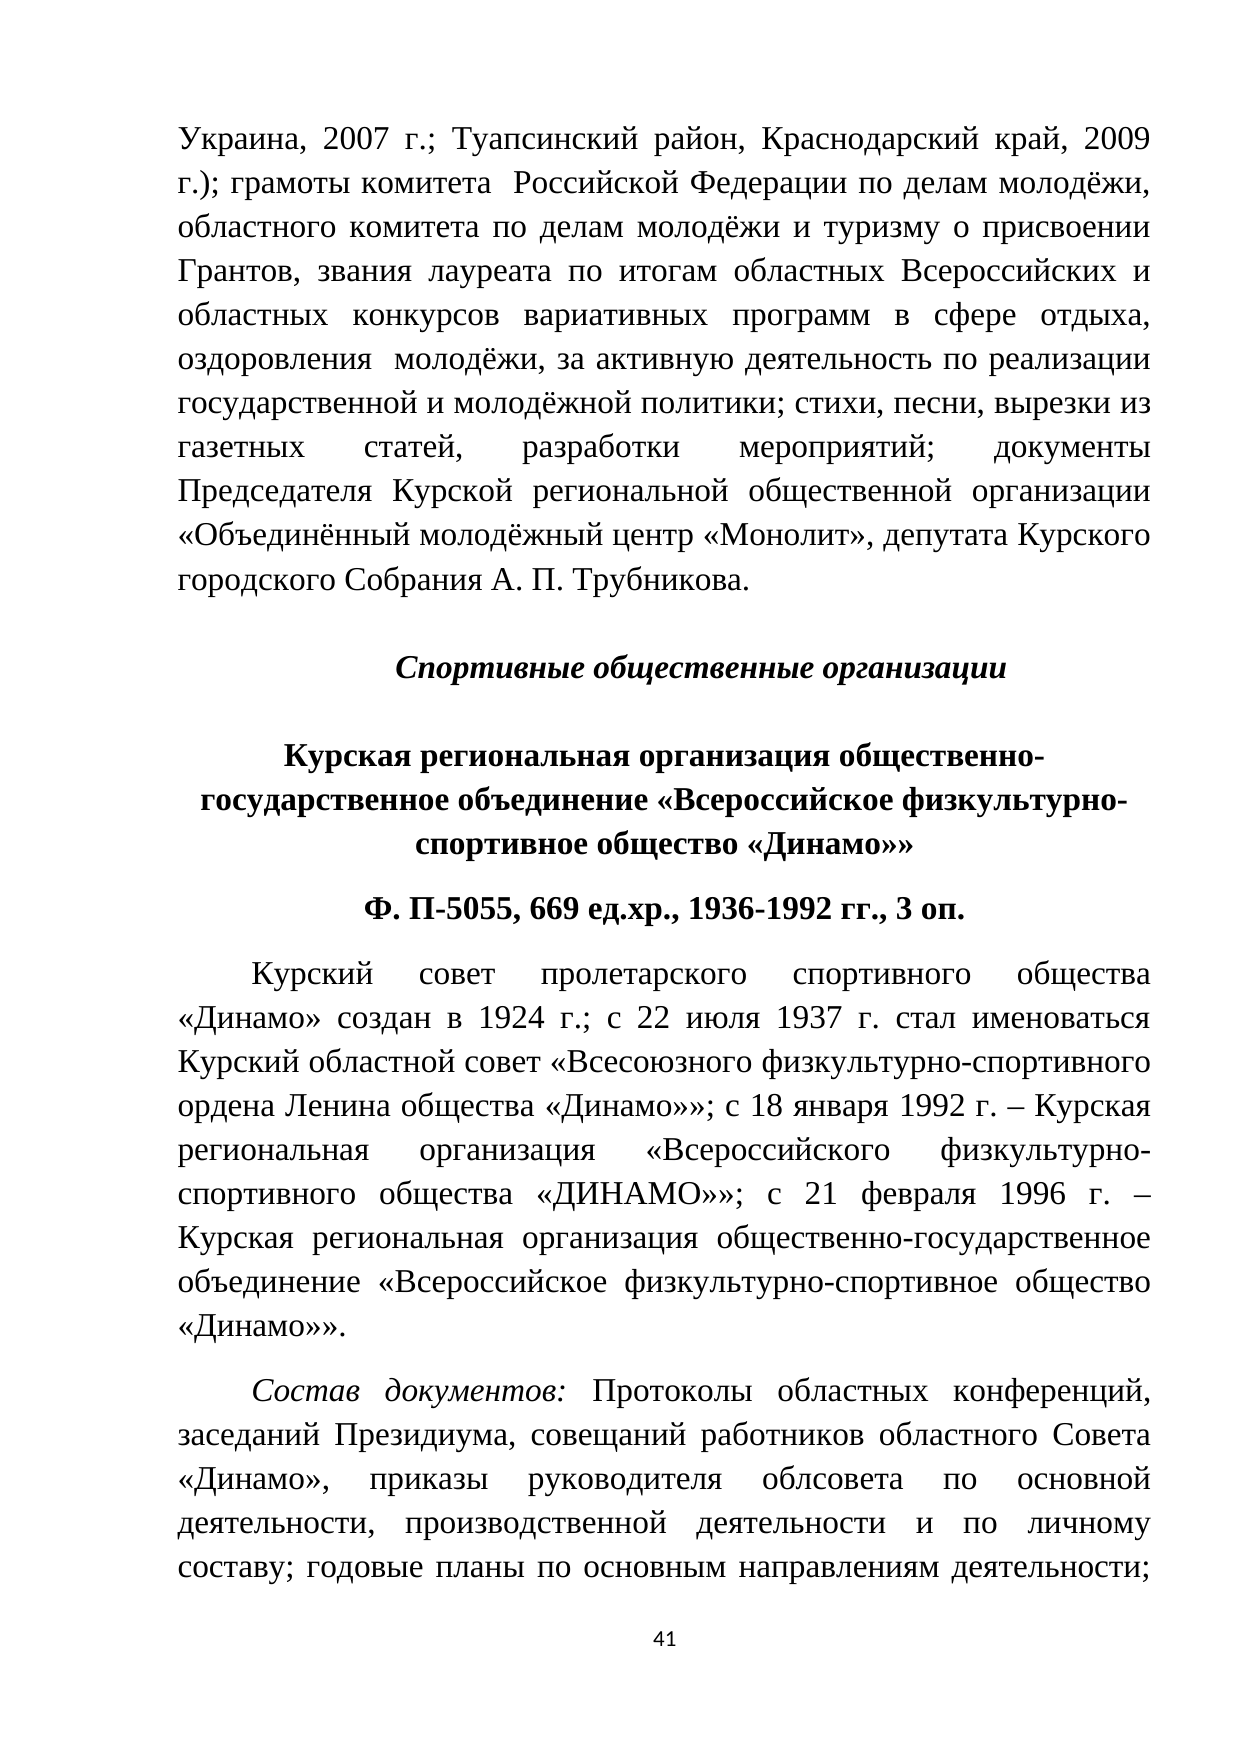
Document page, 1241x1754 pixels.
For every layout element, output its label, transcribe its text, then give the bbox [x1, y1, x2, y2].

text Спортивные общественные организации [177, 647, 1152, 685]
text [177, 118, 1152, 597]
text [177, 1370, 1152, 1585]
text Курский совет пролетарского спортивного общества «Динамо» создан в 1924 г.; с 22 июля 1937 г. стал именоваться Курский областной совет «Всесоюзного физкультурно-спортивного ордена Ленина общества «Динамо»»; с 18 января 1992 г. – Курская региональная организация «Всероссийского физкультурно-спортивного общества «ДИНАМО»»; с 21 февраля 1996 г. – Курская региональная организация общественно-государственное объединение «Всероссийское физкультурно-спортивное общество «Динамо»». [177, 953, 1152, 1344]
text Ф. П-5055, 669 ед.хр., 1936-1992 гг., 3 оп. [177, 888, 1152, 926]
text Курская региональная организация общественно-государственное объединение «Всероссийское физкультурно-спортивное общество «Динамо»» [177, 735, 1152, 861]
